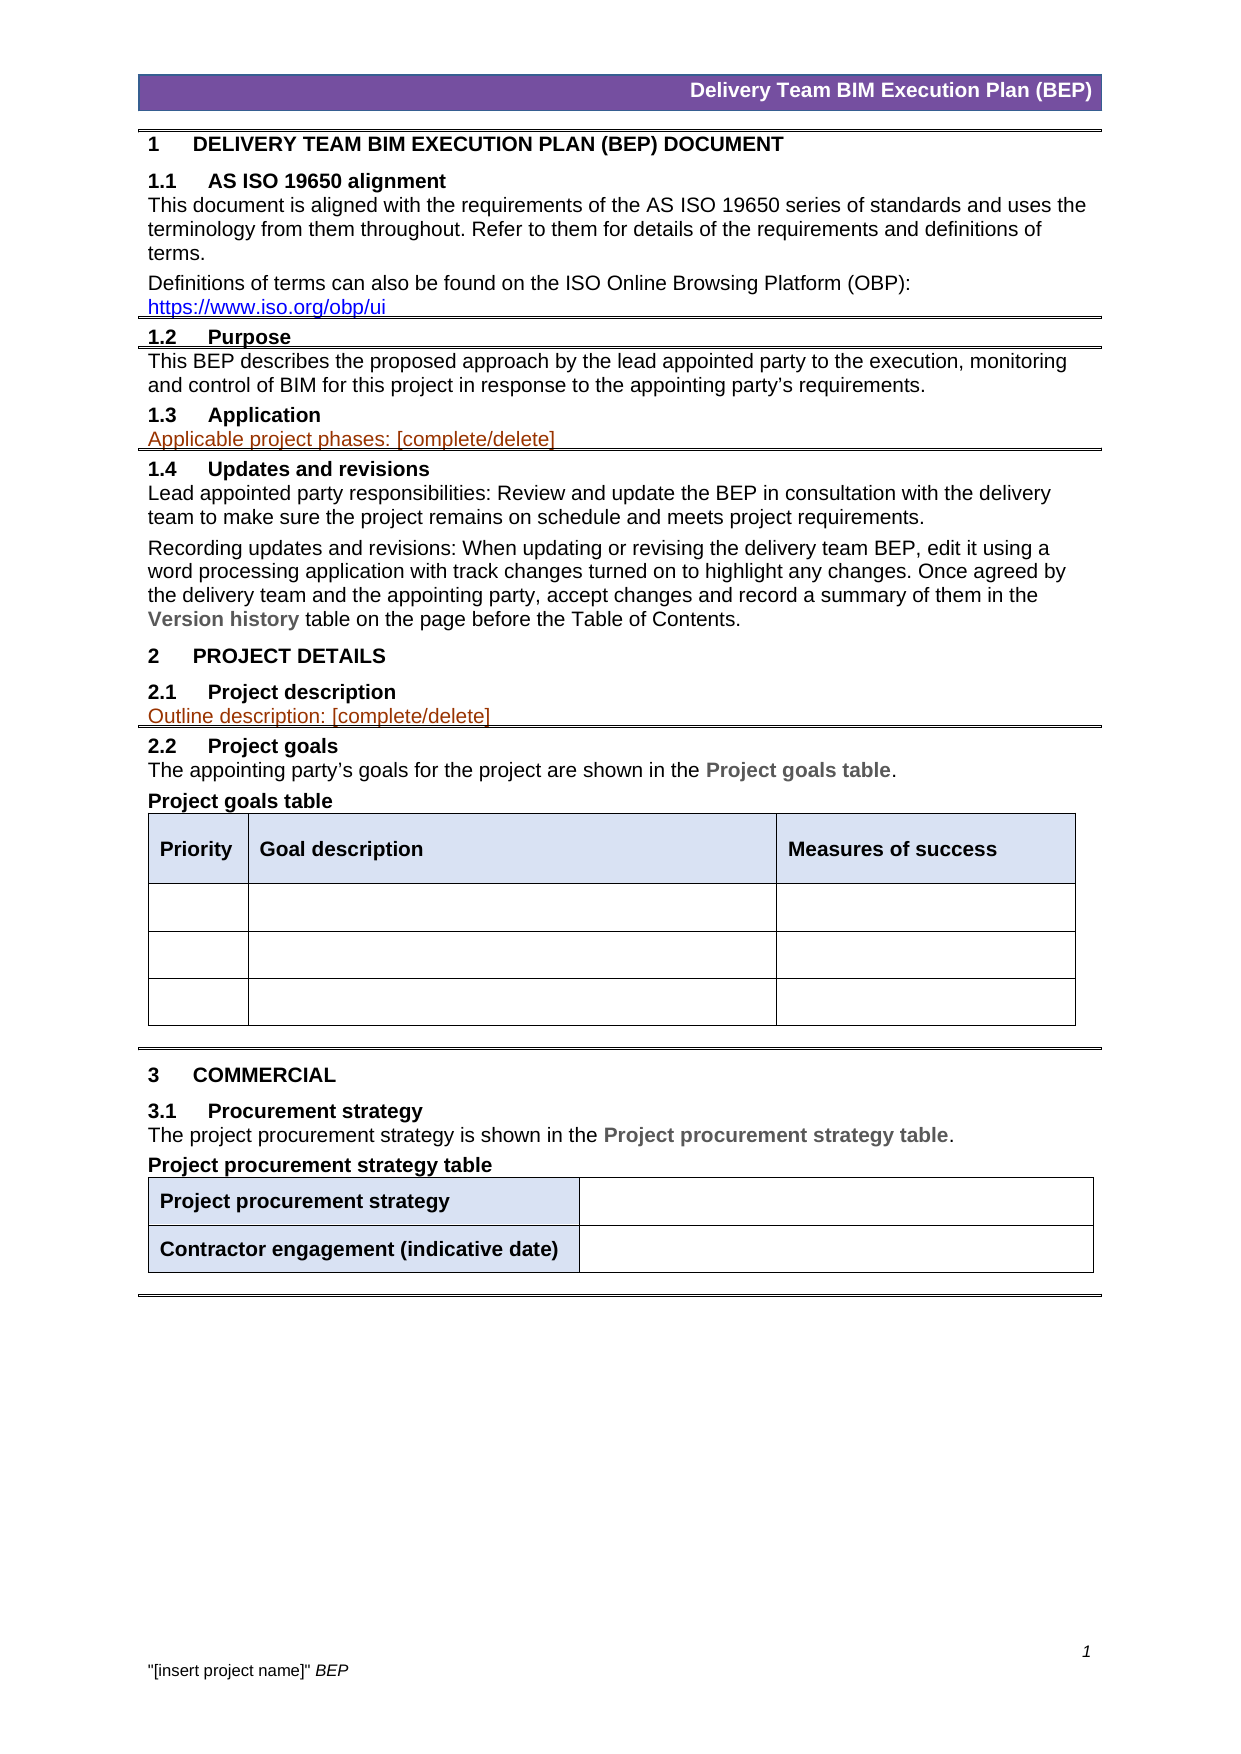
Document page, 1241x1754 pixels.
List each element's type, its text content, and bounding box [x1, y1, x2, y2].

table_header [580, 1178, 1093, 1224]
subtitle Procurement strategy [148, 1099, 1092, 1123]
table_cell [777, 979, 1075, 1025]
table_cell [149, 979, 248, 1025]
subtitle AS ISO 19650 alignment [148, 169, 1092, 193]
text Lead appointed party responsibilities: Review and update the BEP in consultation with the delivery team to make sure the project remains on schedule and meets project requirements. [148, 481, 1092, 529]
table_header Goal description [249, 814, 776, 883]
table_cell [777, 884, 1075, 931]
table_cell Contractor engagement (indicative date) [149, 1226, 579, 1272]
text The appointing party’s goals for the project are shown in the Project goals table. [148, 758, 1092, 782]
table_cell [149, 884, 248, 931]
title Project goals table [148, 788, 1092, 812]
text This BEP describes the proposed approach by the lead appointed party to the execution, monitoring and control of BIM for this project in response to the appointing party’s requirements. [148, 349, 1092, 397]
table_cell [149, 932, 248, 978]
text Recording updates and revisions: When updating or revising the delivery team BEP, edit it using a word processing application with track changes turned on to highlight any changes. Once agreed by the delivery team and the appointing party, accept changes and record a summary of them in the Version history table on the page before the Table of Contents. [148, 535, 1092, 631]
table_header Measures of success [777, 814, 1075, 883]
subtitle Updates and revisions [148, 457, 1092, 481]
table_cell [249, 979, 776, 1025]
text Outline description: [148, 704, 1092, 725]
text This document is aligned with the requirements of the AS ISO 19650 series of standards and uses the terminology from them throughout. Refer to them for details of the requirements and definitions of terms. [148, 193, 1092, 264]
table_cell [249, 884, 776, 931]
subtitle Application [148, 403, 1092, 427]
text The project procurement strategy is shown in the Project procurement strategy table. [148, 1123, 1092, 1147]
text Applicable project phases: [148, 427, 1092, 448]
table_header Priority [149, 814, 248, 883]
subtitle Project details [148, 644, 1092, 668]
subtitle Purpose [148, 325, 1092, 346]
table_header Project procurement strategy [149, 1178, 579, 1224]
subtitle Commercial [148, 1063, 1092, 1087]
title Project procurement strategy table [148, 1153, 1092, 1177]
subtitle Delivery Team BIM Execution Plan (BEP) document [148, 132, 1092, 156]
table_cell [249, 932, 776, 978]
subtitle Project description [148, 680, 1092, 704]
subtitle Project goals [148, 734, 1092, 758]
text Definitions of terms can also be found on the ISO Online Browsing Platform (OBP): https://www.iso.org/obp/ui [148, 271, 1092, 316]
table_cell [580, 1226, 1093, 1272]
table_cell [777, 932, 1075, 978]
